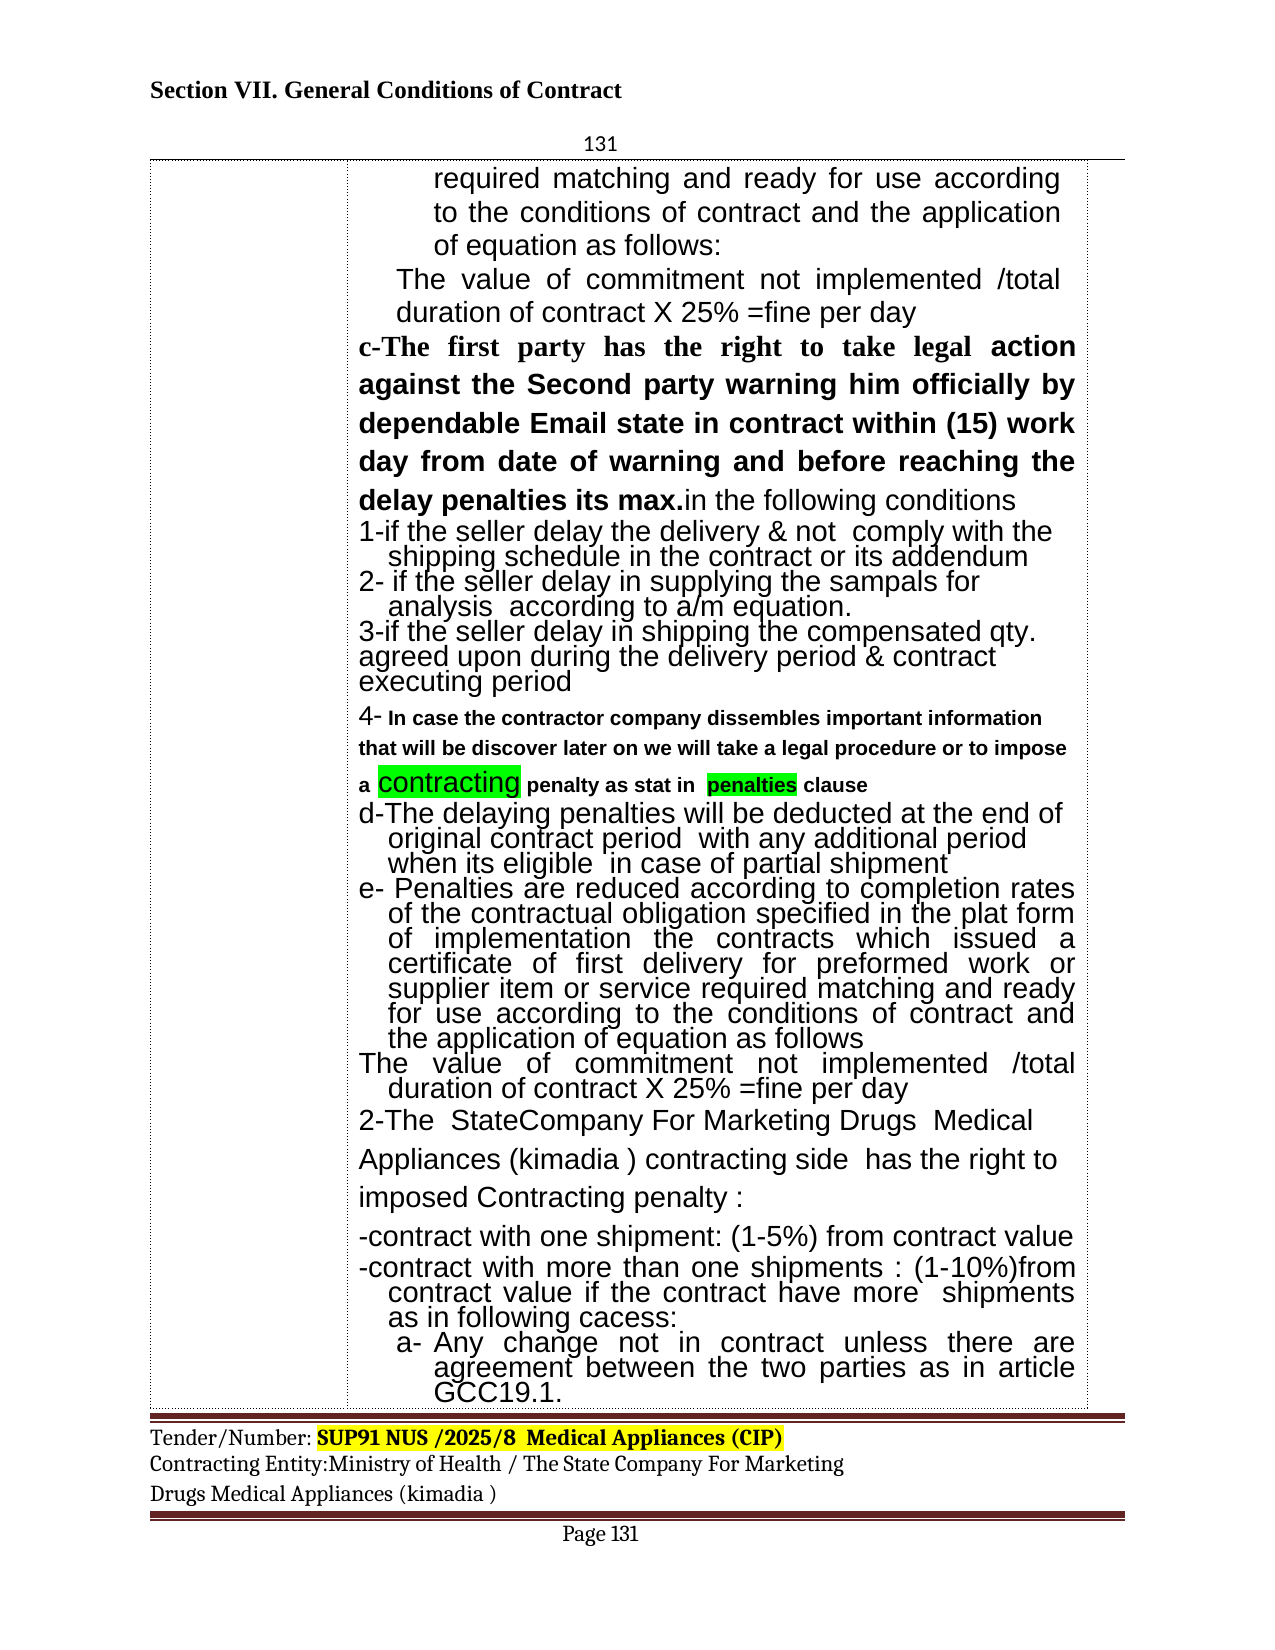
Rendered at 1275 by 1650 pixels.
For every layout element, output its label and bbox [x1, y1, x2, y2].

table_cell [150, 160, 347, 1407]
table_cell [347, 160, 1088, 1407]
